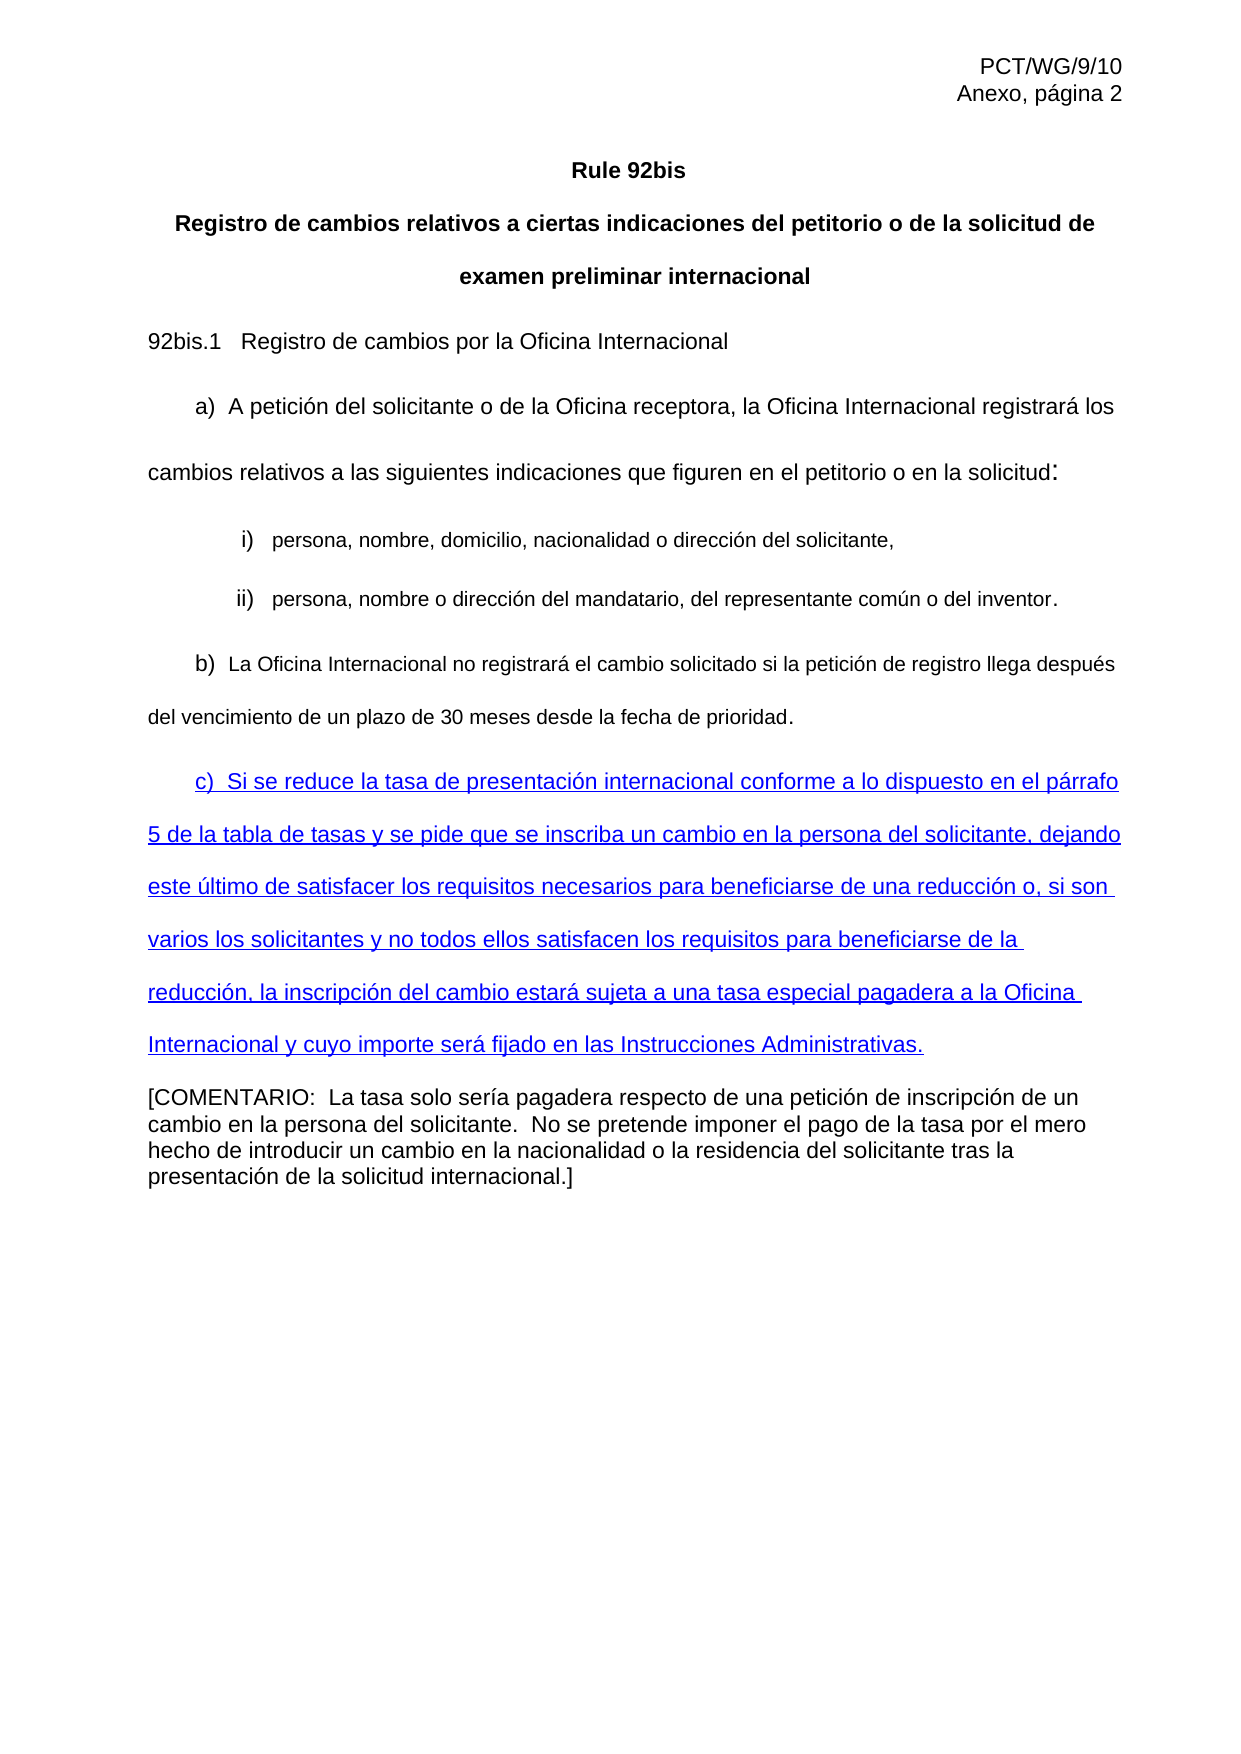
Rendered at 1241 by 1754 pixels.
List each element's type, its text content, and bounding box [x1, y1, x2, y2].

text c) Si se reduce la tasa de presentación internacional conforme a lo dispuesto en el párrafo 5 de la tabla de tasas y se pide que se inscriba un cambio en la persona del solicitante, dejando este último de satisfacer los requisitos necesarios para beneficiarse de una reducción o, si son varios los solicitantes y no todos ellos satisfacen los requisitos para beneficiarse de la reducción, la inscripción del cambio estará sujeta a una tasa especial pagadera a la Oficina Internacional y cuyo importe será fijado en las Instrucciones Administrativas. [148, 768, 1122, 1058]
text 92bis.1 Registro de cambios por la Oficina Internacional [148, 328, 1122, 354]
text ii) persona, nombre o dirección del mandatario, del representante común o del inventor. [148, 585, 1122, 611]
text [COMENTARIO: La tasa solo sería pagadera respecto de una petición de inscripción de un cambio en la persona del solicitante. No se pretende imponer el pago de la tasa por el mero hecho de introducir un cambio en la nacionalidad o la residencia del solicitante tras la presentación de la solicitud internacional.] [148, 1084, 1122, 1189]
text i) persona, nombre, domicilio, nacionalidad o dirección del solicitante, [148, 526, 1122, 552]
text a) A petición del solicitante o de la Oficina receptora, la Oficina Internacional registrará los cambios relativos a las siguientes indicaciones que figuren en el petitorio o en la solicitud: [148, 393, 1122, 486]
text b) La Oficina Internacional no registrará el cambio solicitado si la petición de registro llega después del vencimiento de un plazo de 30 meses desde la fecha de prioridad. [148, 650, 1122, 729]
title Rule 92bis Registro de cambios relativos a ciertas indicaciones del petitorio o de la solicitud de examen preliminar internacional [148, 157, 1122, 289]
